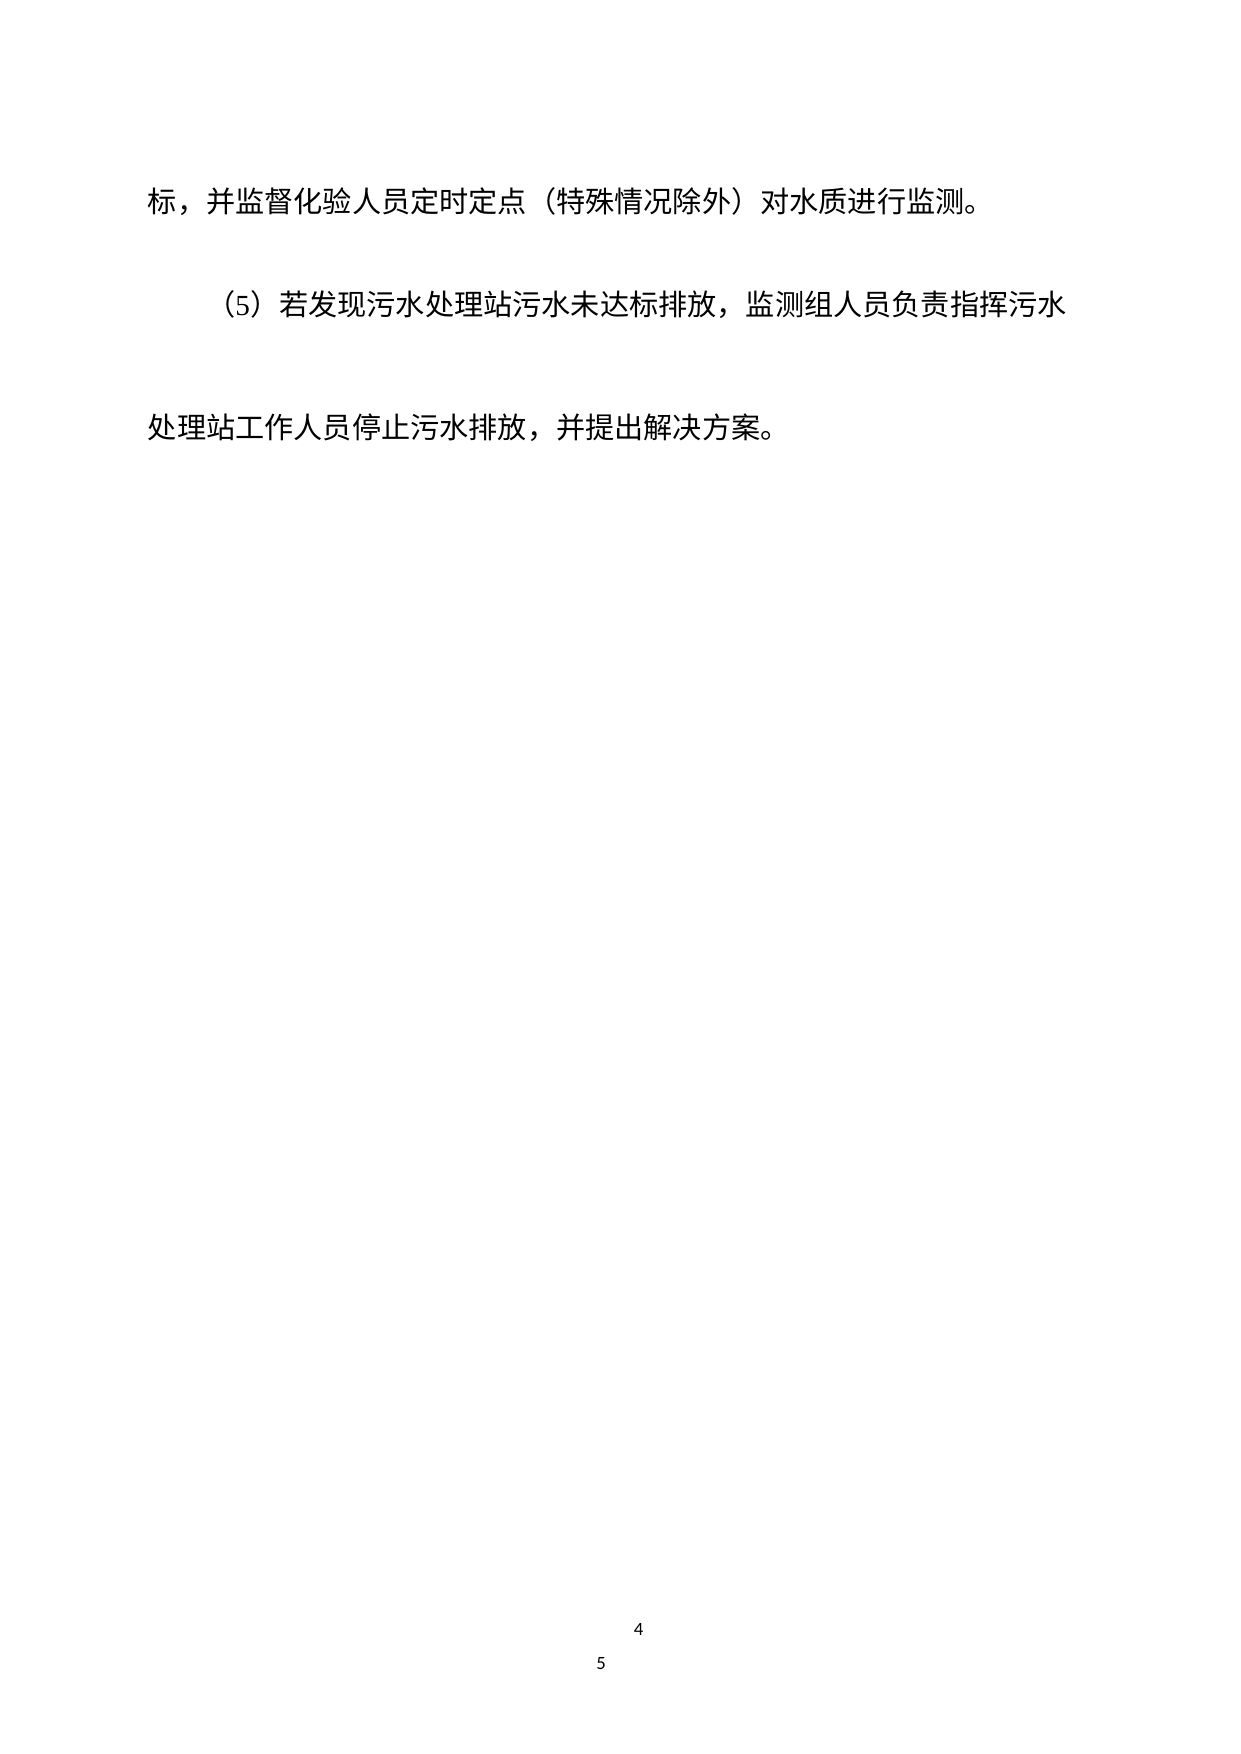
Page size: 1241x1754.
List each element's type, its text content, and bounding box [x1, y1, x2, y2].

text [148, 159, 1093, 241]
text （5）若发现污水处理站污水未达标排放，监测组人员负责指挥污水处理站工作人员停止污水排放，并提出解决方案。 [148, 262, 1093, 467]
